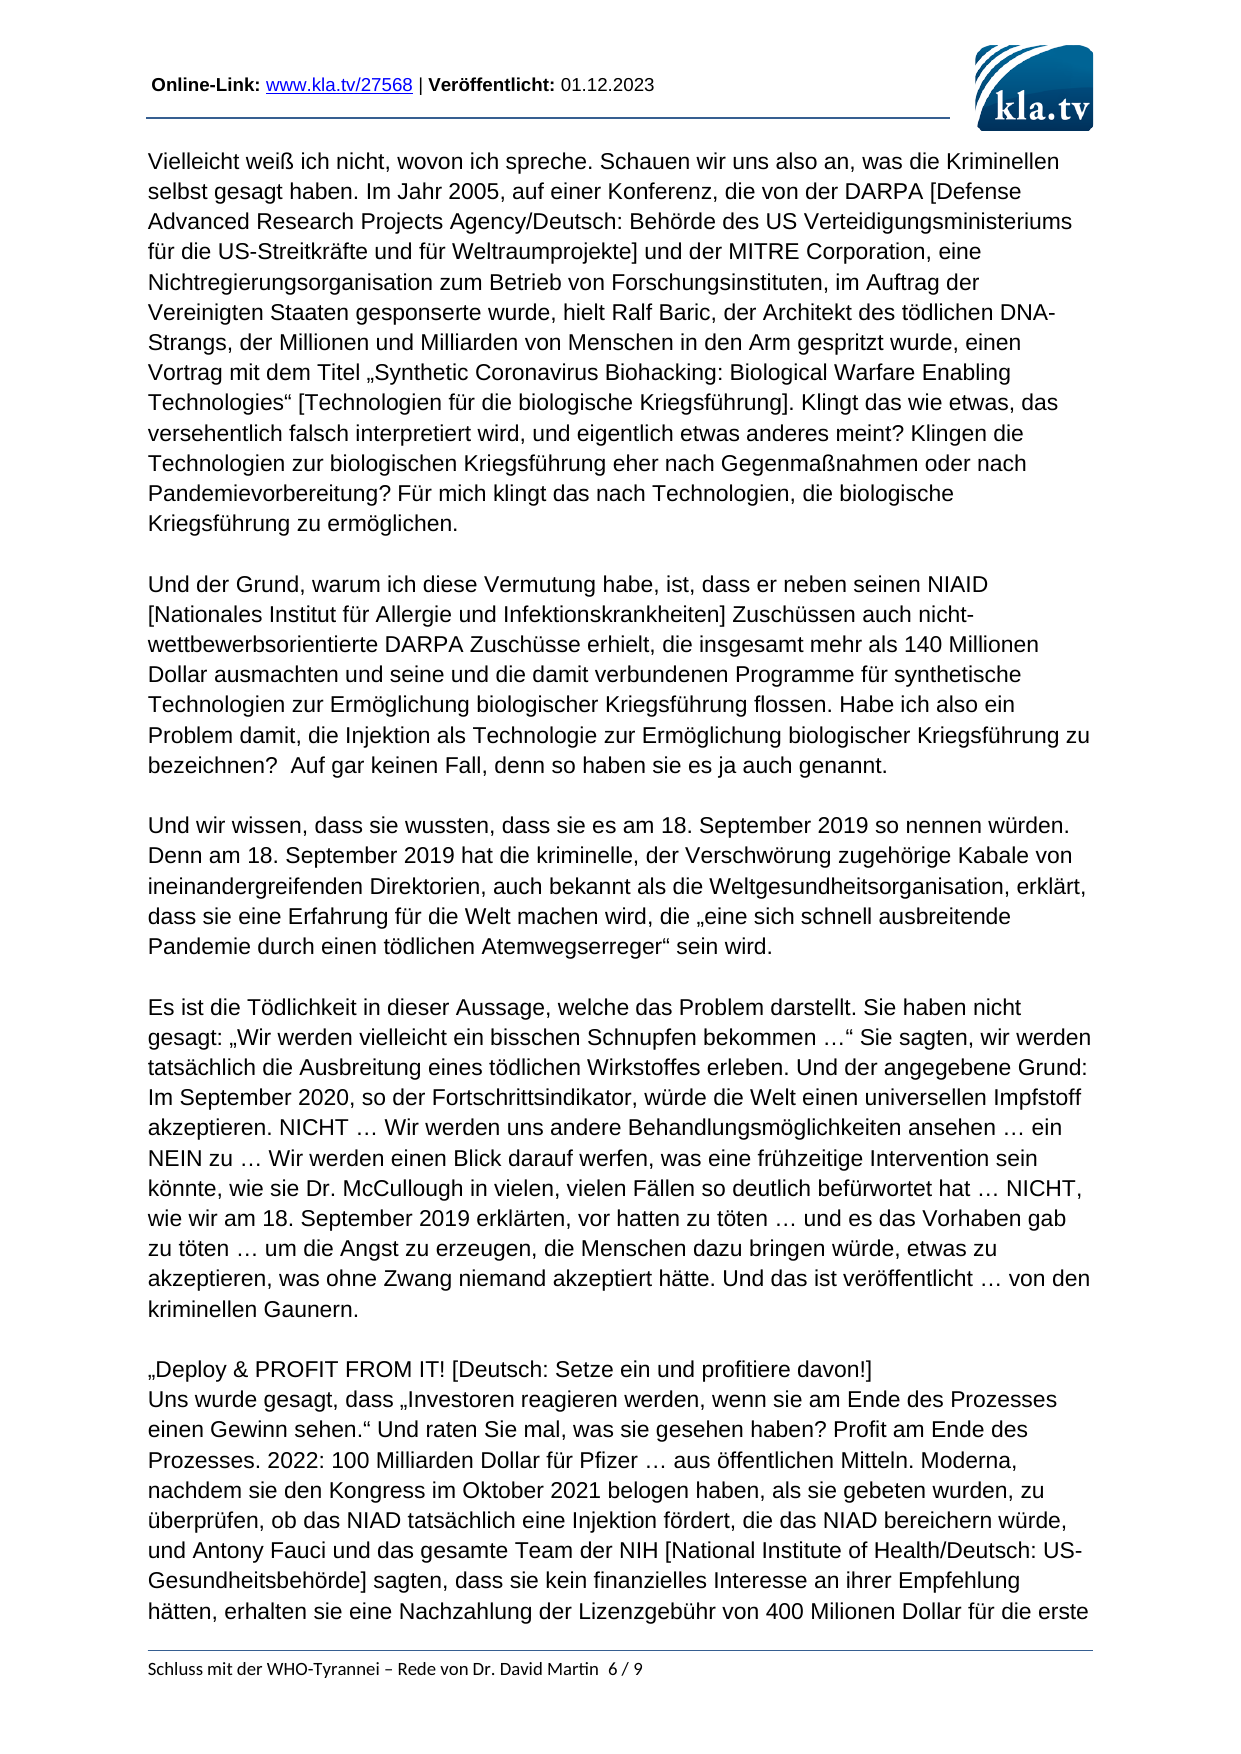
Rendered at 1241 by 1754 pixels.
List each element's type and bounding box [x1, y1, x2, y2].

text [148, 148, 1093, 1624]
